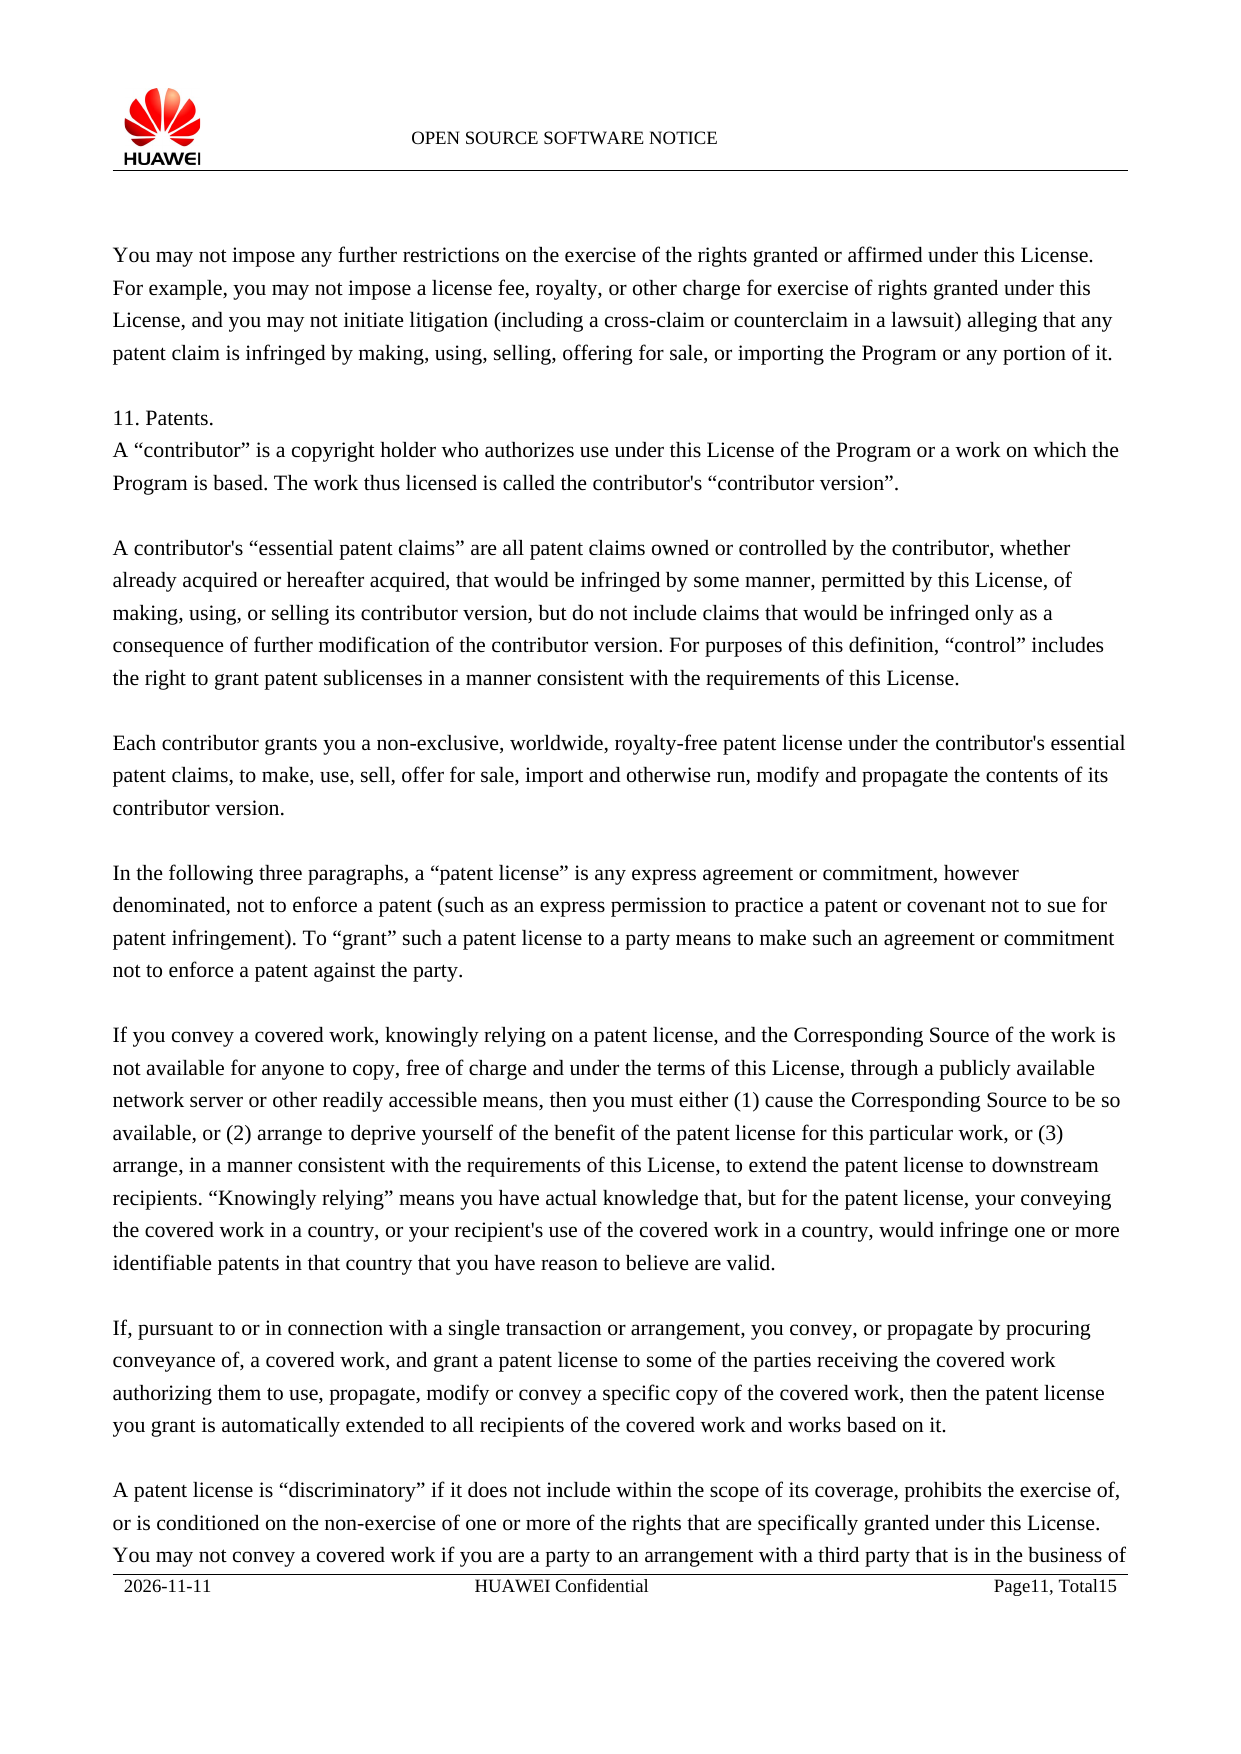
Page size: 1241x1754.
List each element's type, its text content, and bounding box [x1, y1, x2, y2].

picture [124, 88, 201, 165]
